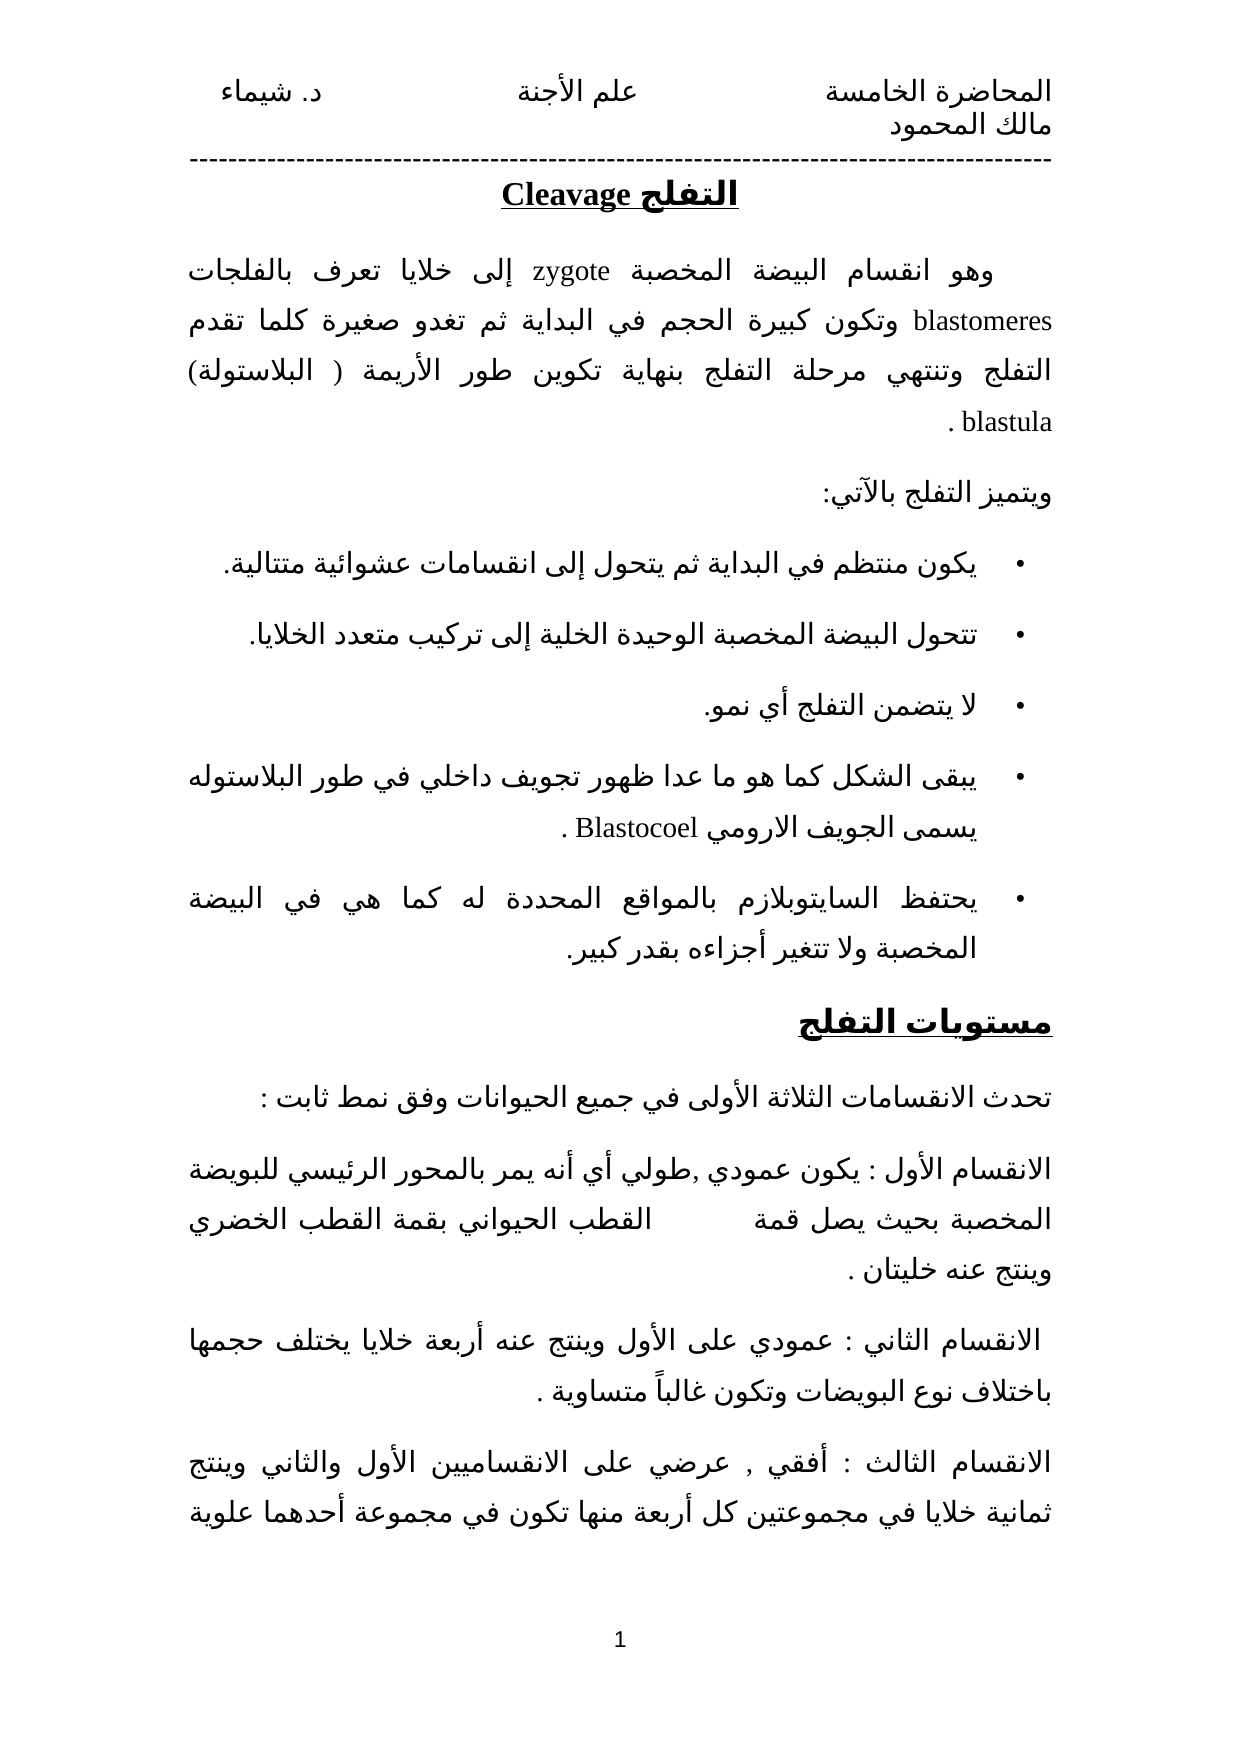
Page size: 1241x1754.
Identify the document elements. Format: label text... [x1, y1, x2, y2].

list يبقى الشكل كما هو ما عدا ظهور تجويف داخلي في طور البلاستوله يسمى الجويف الارومي Blastocoel . [187, 759, 1015, 843]
text مستويات التفلج [187, 1002, 1053, 1041]
text وهو انقسام البيضة المخصبة zygote إلى خلايا تعرف بالفلجات blastomeres وتكون كبيرة الحجم في البداية ثم تغدو صغيرة كلما تقدم التفلج وتنتهي مرحلة التفلج بنهاية تكوين طور الأريمة ( البلاستولة) blastula . [187, 253, 1053, 437]
list تتحول البيضة المخصبة الوحيدة الخلية إلى تركيب متعدد الخلايا. [187, 617, 1015, 651]
text الانقسام الأول : يكون عمودي ,طولي أي أنه يمر بالمحور الرئيسي للبويضة المخصبة بحيث يصل قمة القطب الحيواني بقمة القطب الخضري وينتج عنه خليتان . [187, 1152, 1053, 1286]
text الانقسام الثاني : عمودي على الأول وينتج عنه أربعة خلايا يختلف حجمها باختلاف نوع البويضات وتكون غالباً متساوية . [187, 1323, 1053, 1407]
list يكون منتظم في البداية ثم يتحول إلى انقسامات عشوائية متتالية. [187, 546, 1015, 579]
list لا يتضمن التفلج أي نمو. [187, 688, 1015, 722]
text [187, 1445, 1053, 1529]
text التفلج Cleavage [187, 174, 1053, 213]
text تحدث الانقسامات الثلاثة الأولى في جميع الحيوانات وفق نمط ثابت : [187, 1081, 1053, 1114]
text ويتميز التفلج بالآتي: [187, 475, 1053, 508]
list يحتفظ السايتوبلازم بالمواقع المحددة له كما هي في البيضة المخصبة ولا تتغير أجزاءه بقدر كبير. [187, 881, 1015, 965]
